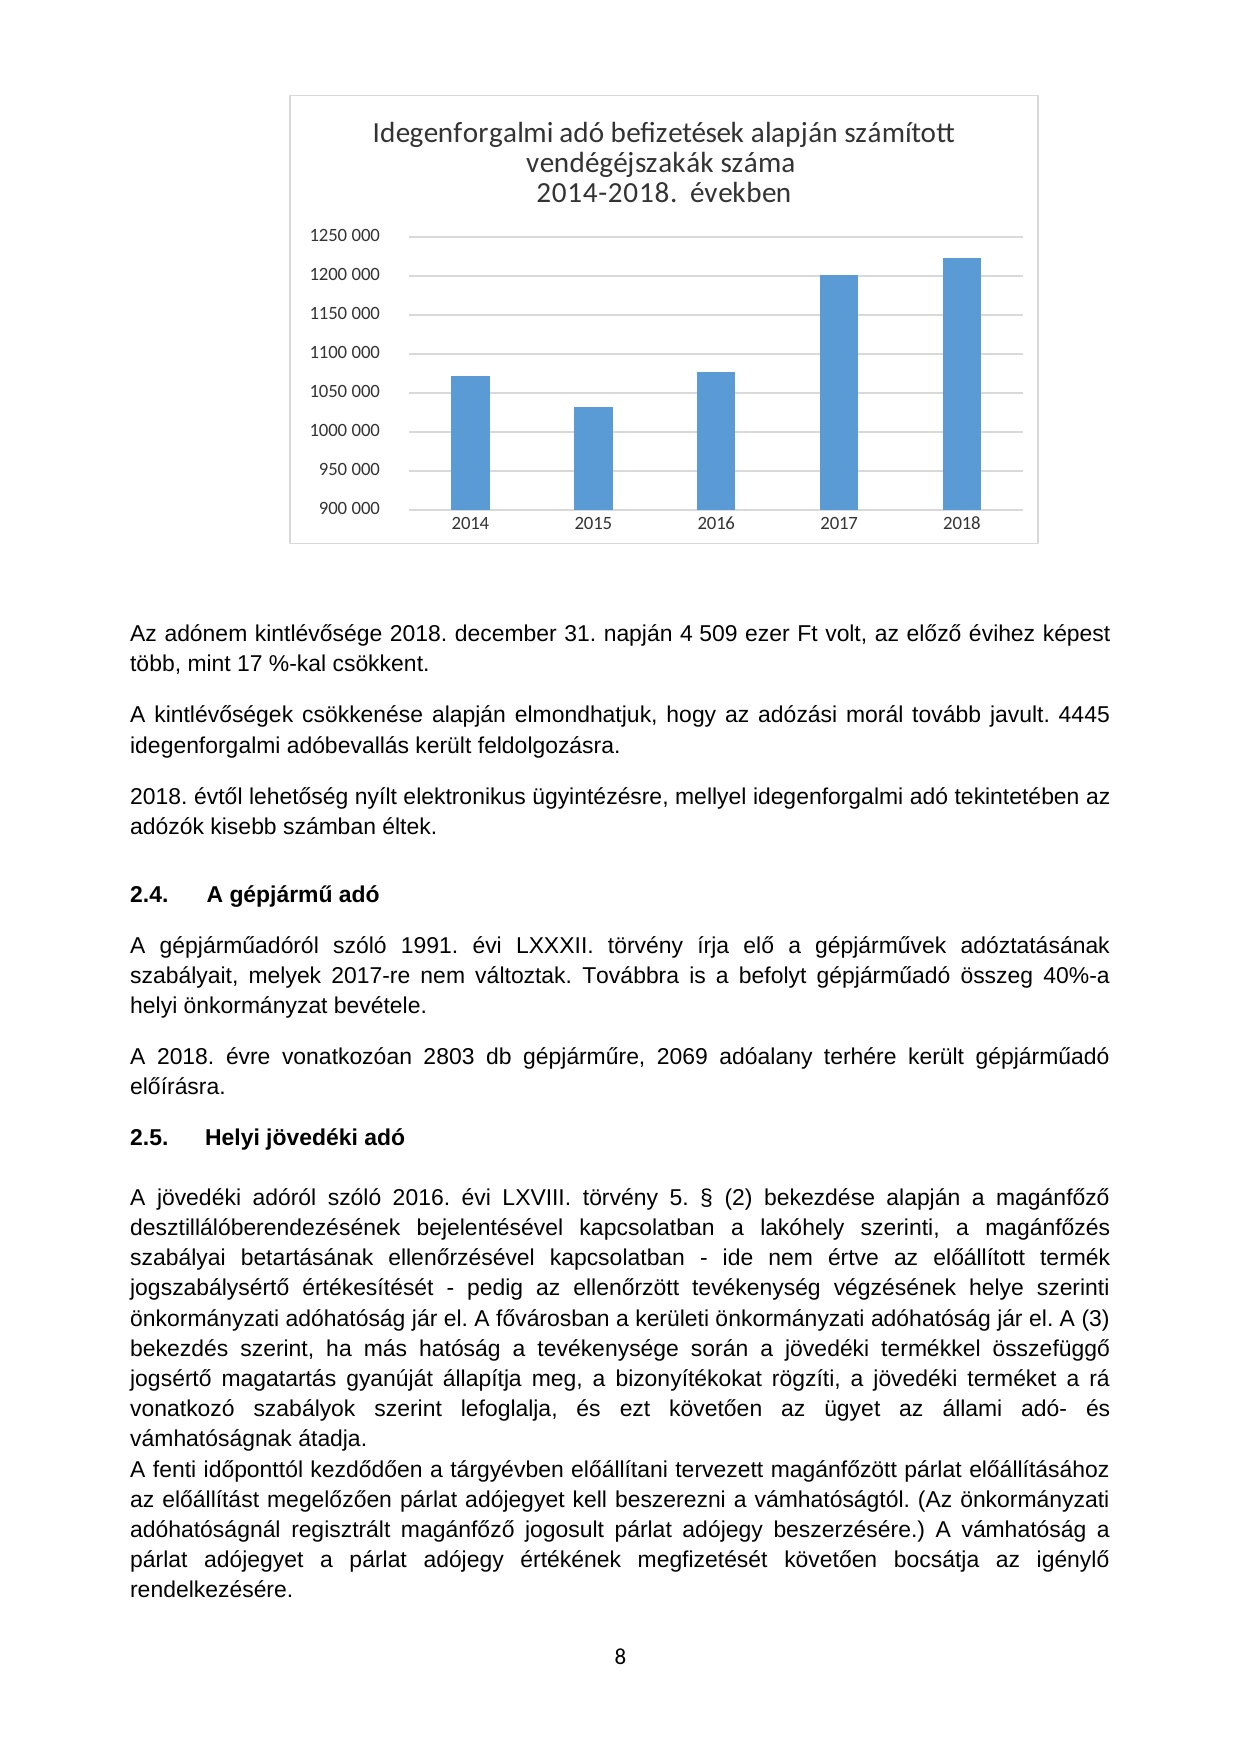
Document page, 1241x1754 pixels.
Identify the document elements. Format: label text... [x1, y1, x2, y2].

text A gépjárműadóról szóló 1991. évi LXXXII. törvény írja elő a gépjárművek adóztatásának szabályait, melyek 2017-re nem változtak. Továbbra is a befolyt gépjárműadó összeg 40%-a helyi önkormányzat bevétele. [130, 932, 1110, 1018]
text A kintlévőségek csökkenése alapján elmondhatjuk, hogy az adózási morál tovább javult. 4445 idegenforgalmi adóbevallás került feldolgozásra. [130, 701, 1110, 758]
text A fenti időponttól kezdődően a tárgyévben előállítani tervezett magánfőzött párlat előállításához az előállítást megelőzően párlat adójegyet kell beszerezni a vámhatóságtól. (Az önkormányzati adóhatóságnál regisztrált magánfőző jogosult párlat adójegy beszerzésére.) A vámhatóság a párlat adójegyet a párlat adójegy értékének megfizetését követően bocsátja az igénylő rendelkezésére. [130, 1456, 1110, 1603]
text A 2018. évre vonatkozóan 2803 db gépjárműre, 2069 adóalany terhére került gépjárműadó előírásra. [130, 1043, 1110, 1100]
list Helyi jövedéki adó [130, 1124, 1110, 1151]
text Az adónem kintlévősége 2018. december 31. napján 4 509 ezer Ft volt, az előző évihez képest több, mint 17 %-kal csökkent. [130, 620, 1110, 677]
text 2018. évtől lehetőség nyílt elektronikus ügyintézésre, mellyel idegenforgalmi adó tekintetében az adózók kisebb számban éltek. [130, 783, 1110, 839]
text 2.4. A gépjármű adó [130, 881, 1110, 907]
text A jövedéki adóról szóló 2016. évi LXVIII. törvény 5. § (2) bekezdése alapján a magánfőző desztillálóberendezésének bejelentésével kapcsolatban a lakóhely szerinti, a magánfőzés szabályai betartásának ellenőrzésével kapcsolatban - ide nem értve az előállított termék jogszabálysértő értékesítését - pedig az ellenőrzött tevékenység végzésének helye szerinti önkormányzati adóhatóság jár el. A fővárosban a kerületi önkormányzati adóhatóság jár el. A (3) bekezdés szerint, ha más hatóság a tevékenysége során a jövedéki termékkel összefüggő jogsértő magatartás gyanúját állapítja meg, a bizonyítékokat rögzíti, a jövedéki terméket a rá vonatkozó szabályok szerint lefoglalja, és ezt követően az ügyet az állami adó- és vámhatóságnak átadja. [130, 1184, 1110, 1452]
